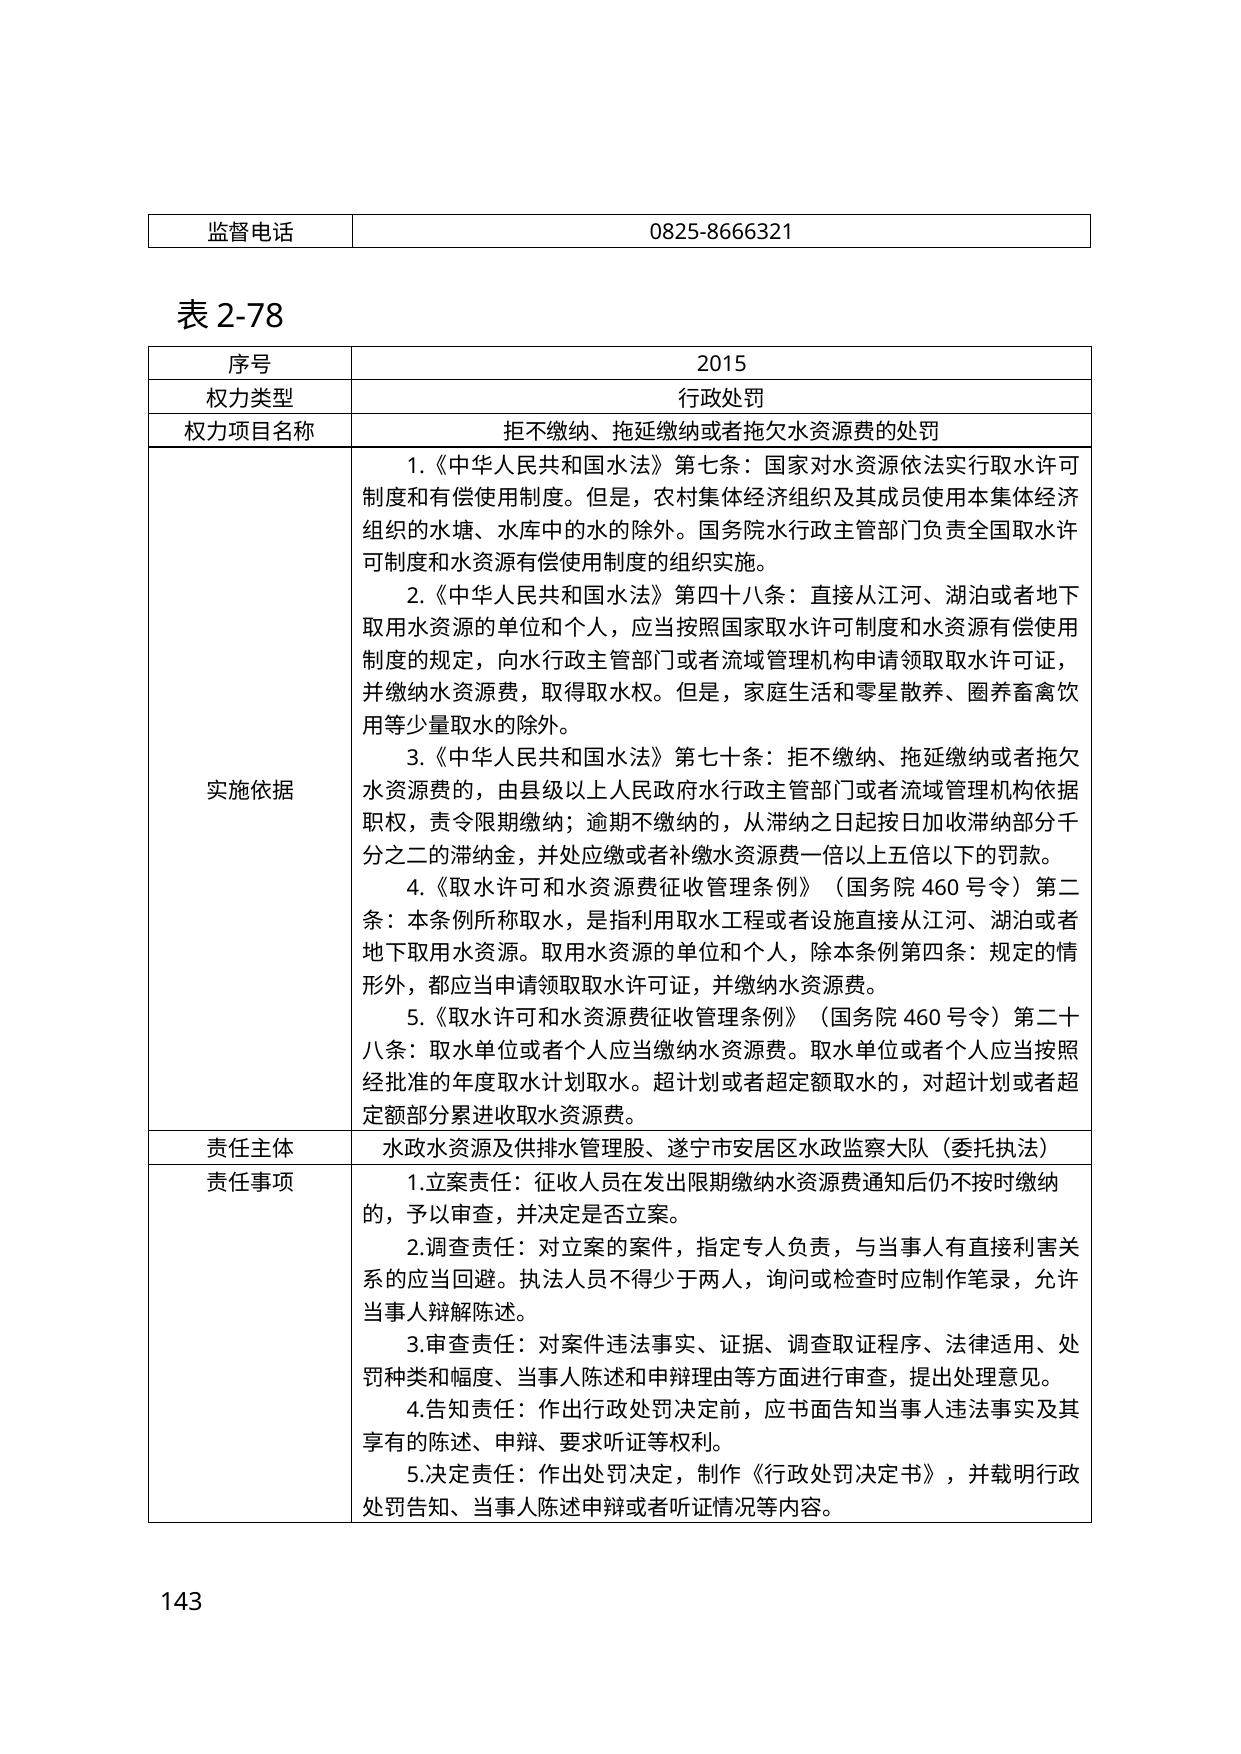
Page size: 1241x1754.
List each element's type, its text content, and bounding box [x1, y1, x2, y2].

table_cell 水政水资源及供排水管理股、遂宁市安居区水政监察大队（委托执法） [352, 1131, 1091, 1163]
table_header 2015 [352, 347, 1091, 379]
table_cell 责任主体 [149, 1131, 351, 1163]
table_cell 权力项目名称 [149, 414, 351, 446]
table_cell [352, 1165, 1091, 1522]
table_cell 行政处罚 [352, 380, 1091, 413]
table_cell 责任事项 [149, 1165, 351, 1522]
text 表2-78 [159, 281, 1081, 346]
table_cell 监督电话 [149, 215, 352, 247]
table_cell 1.《中华人民共和国水法》第七条：国家对水资源依法实行取水许可制度和有偿使用制度。但是，农村集体经济组织及其成员使用本集体经济组织的水塘、水库中的水的除外。国务院水行政主管部门负责全国取水许可制度和水资源有偿使用制度的组织实施。 2.《中华人民共和国水法》第四十八条：直接从江河、湖泊或者地下取用水资源的单位和个人，应当按照国家取水许可制度和水资源有偿使用制度的规定，向水行政主管部门或者流域管理机构申请领取取水许可证，并缴纳水资源费，取得取水权。但是，家庭生活和零星散养、圈养畜禽饮用等少量取水的除外。 3.《中华人民共和国水法》第七十条：拒不缴纳、拖延缴纳或者拖欠水资源费的，由县级以上人民政府水行政主管部门或者流域管理机构依据职权，责令限期缴纳；逾期不缴纳的，从滞纳之日起按日加收滞纳部分千分之二的滞纳金，并处应缴或者补缴水资源费一倍以上五倍以下的罚款。 4.《取水许可和水资源费征收管理条例》（国务院460号令）第二条：本条例所称取水，是指利用取水工程或者设施直接从江河、湖泊或者地下取用水资源。取用水资源的单位和个人，除本条例第四条：规定的情形外，都应当申请领取取水许可证，并缴纳水资源费。 5.《取水许可和水资源费征收管理条例》（国务院460号令）第二十八条：取水单位或者个人应当缴纳水资源费。取水单位或者个人应当按照经批准的年度取水计划取水。超计划或者超定额取水的，对超计划或者超定额部分累进收取水资源费。 [352, 448, 1091, 1130]
table_cell 拒不缴纳、拖延缴纳或者拖欠水资源费的处罚 [352, 414, 1091, 446]
table_cell 权力类型 [149, 380, 351, 413]
table_header 序号 [149, 347, 351, 379]
table_cell 0825-8666321 [353, 215, 1090, 247]
table_cell 实施依据 [149, 448, 351, 1130]
